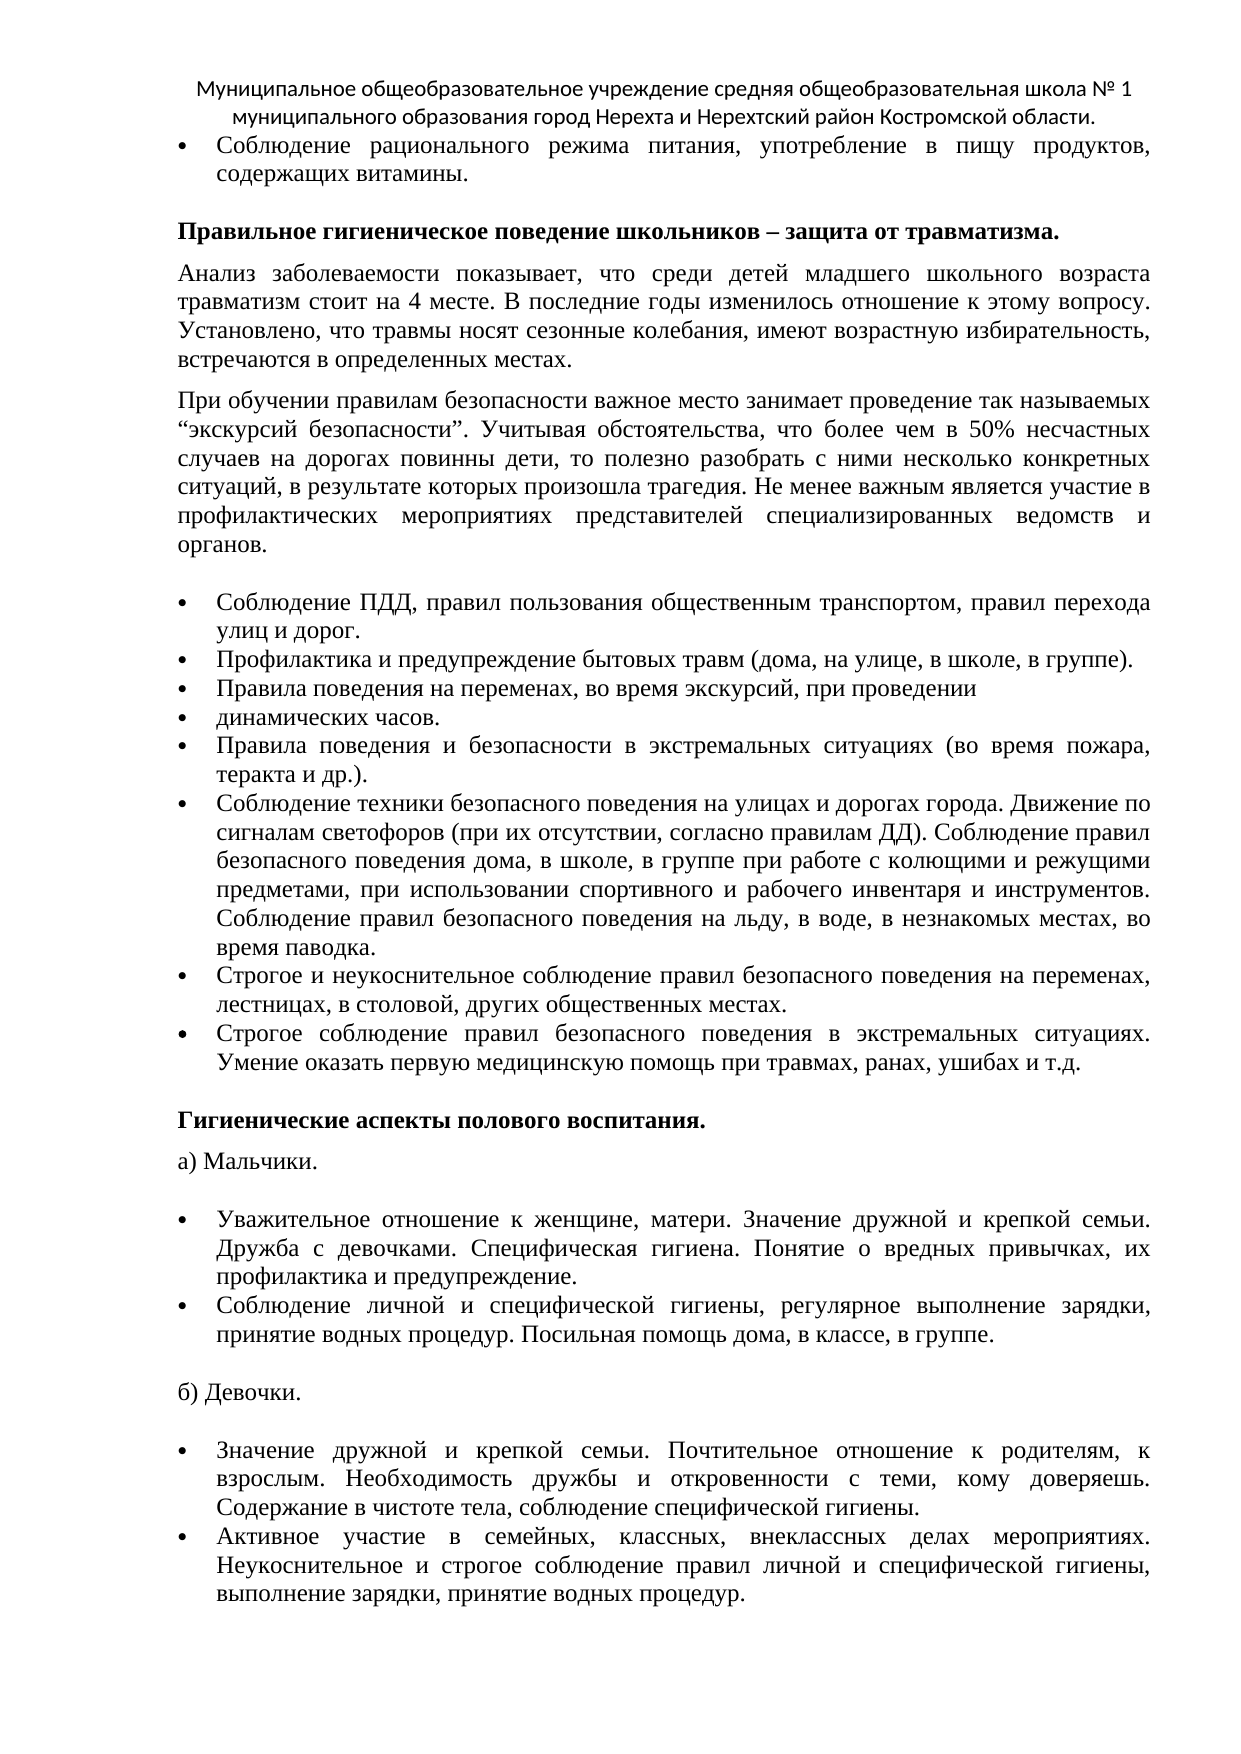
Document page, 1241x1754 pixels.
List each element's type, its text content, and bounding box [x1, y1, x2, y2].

list Соблюдение личной и специфической гигиены, регулярное выполнение зарядки, принятие водных процедур. Посильная помощь дома, в классе, в группе. [179, 1290, 1152, 1348]
list Значение дружной и крепкой семьи. Почтительное отношение к родителям, к взрослым. Необходимость дружбы и откровенности с теми, кому доверяешь. Содержание в чистоте тела, соблюдение специфической гигиены. [179, 1435, 1152, 1521]
text а) Мальчики. [177, 1146, 1152, 1175]
list Соблюдение рационального режима питания, употребление в пищу продуктов, содержащих витамины. [179, 130, 1152, 187]
text Гигиенические аспекты полового воспитания. [177, 1105, 1152, 1133]
list Уважительное отношение к женщине, матери. Значение дружной и крепкой семьи. Дружба с девочками. Специфическая гигиена. Понятие о вредных привычках, их профилактика и предупреждение. [179, 1204, 1152, 1290]
text Правильное гигиеническое поведение школьников – защита от травматизма. [177, 216, 1152, 245]
list динамических часов. [179, 702, 1152, 731]
text Анализ заболеваемости показывает, что среди детей младшего школьного возраста травматизм стоит на 4 месте. В последние годы изменилось отношение к этому вопросу. Установлено, что травмы носят сезонные колебания, имеют возрастную избирательность, встречаются в определенных местах. [177, 258, 1152, 373]
list Строгое и неукоснительное соблюдение правил безопасного поведения на переменах, лестницах, в столовой, других общественных местах. [179, 961, 1152, 1018]
list Профилактика и предупреждение бытовых травм (дома, на улице, в школе, в группе). [179, 644, 1152, 673]
list Активное участие в семейных, классных, внеклассных делах мероприятиях. Неукоснительное и строгое соблюдение правил личной и специфической гигиены, выполнение зарядки, принятие водных процедур. [179, 1521, 1152, 1607]
text б) Девочки. [177, 1377, 1152, 1406]
text При обучении правилам безопасности важное место занимает проведение так называемых “экскурсий безопасности”. Учитывая обстоятельства, что более чем в 50% несчастных случаев на дорогах повинны дети, то полезно разобрать с ними несколько конкретных ситуаций, в результате которых произошла трагедия. Не менее важным является участие в профилактических мероприятиях представителей специализированных ведомств и органов. [177, 385, 1152, 558]
list Правила поведения на переменах, во время экскурсий, при проведении [179, 673, 1152, 702]
list Соблюдение ПДД, правил пользования общественным транспортом, правил перехода улиц и дорог. [179, 587, 1152, 644]
list Правила поведения и безопасности в экстремальных ситуациях (во время пожара, теракта и др.). [179, 731, 1152, 788]
list Строгое соблюдение правил безопасного поведения в экстремальных ситуациях. Умение оказать первую медицинскую помощь при травмах, ранах, ушибах и т.д. [179, 1018, 1152, 1076]
list Соблюдение техники безопасного поведения на улицах и дорогах города. Движение по сигналам светофоров (при их отсутствии, согласно правилам ДД). Соблюдение правил безопасного поведения дома, в школе, в группе при работе с колющими и режущими предметами, при использовании спортивного и рабочего инвентаря и инструментов. Соблюдение правил безопасного поведения на льду, в воде, в незнакомых местах, во время паводка. [179, 788, 1152, 961]
